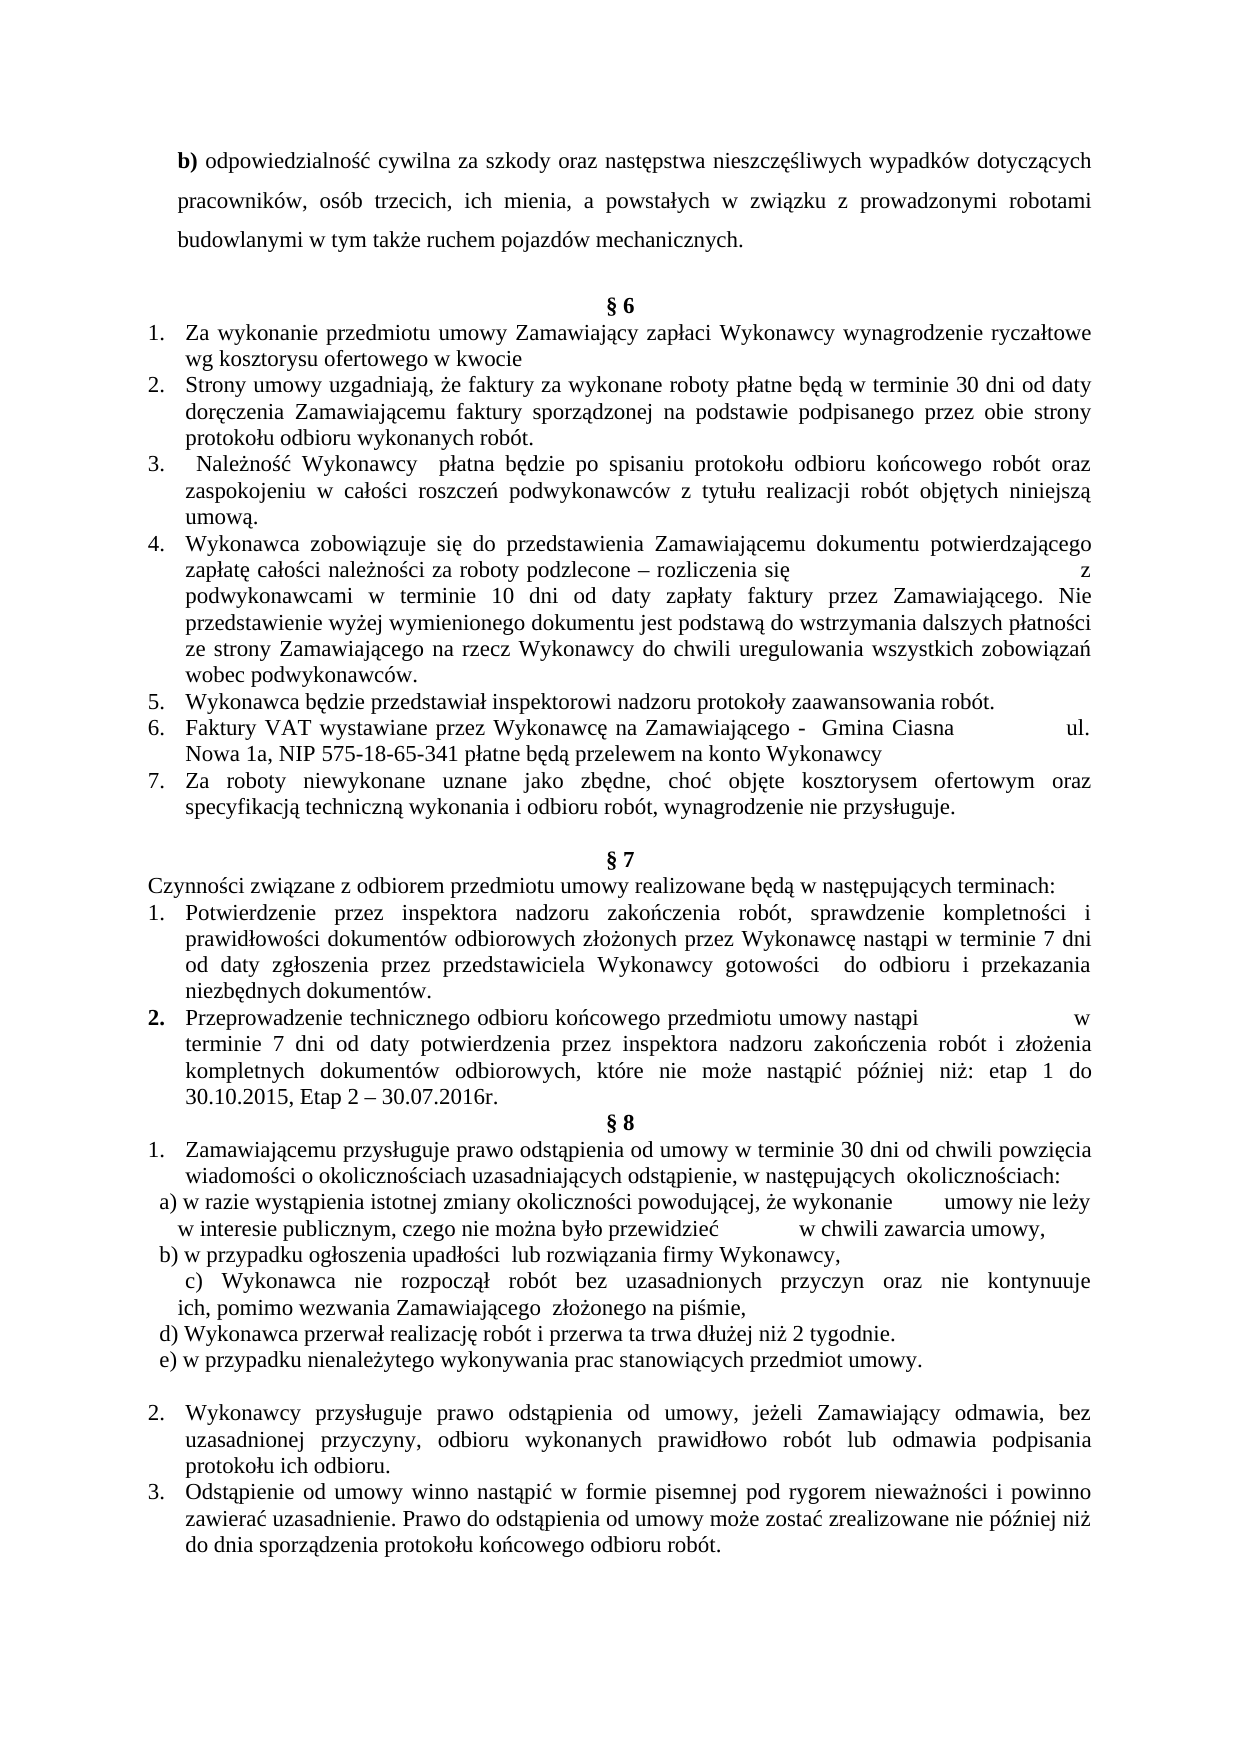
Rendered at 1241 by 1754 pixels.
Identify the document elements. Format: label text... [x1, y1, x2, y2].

list Zamawiającemu przysługuje prawo odstąpienia od umowy w terminie 30 dni od chwili powzięcia wiadomości o okolicznościach uzasadniających odstąpienie, w następujących okolicznościach: [148, 1136, 1093, 1188]
list Przeprowadzenie technicznego odbioru końcowego przedmiotu umowy nastąpi w terminie 7 dni od daty potwierdzenia przez inspektora nadzoru zakończenia robót i złożenia kompletnych dokumentów odbiorowych, które nie może nastąpić później niż: etap 1 do 30.10.2015, Etap 2 – 30.07.2016r. [148, 1004, 1093, 1109]
list Za roboty niewykonane uznane jako zbędne, choć objęte kosztorysem ofertowym oraz specyfikacją techniczną wykonania i odbioru robót, wynagrodzenie nie przysługuje. [148, 767, 1093, 819]
text Czynności związane z odbiorem przedmiotu umowy realizowane będą w następujących terminach: [148, 872, 1093, 898]
text b) odpowiedzialność cywilna za szkody oraz następstwa nieszczęśliwych wypadków dotyczących pracowników, osób trzecich, ich mienia, a powstałych w związku z prowadzonymi robotami budowlanymi w tym także ruchem pojazdów mechanicznych. [177, 148, 1093, 253]
list Wykonawca zobowiązuje się do przedstawienia Zamawiającemu dokumentu potwierdzającego zapłatę całości należności za roboty podzlecone – rozliczenia się z podwykonawcami w terminie 10 dni od daty zapłaty faktury przez Zamawiającego. Nie przedstawienie wyżej wymienionego dokumentu jest podstawą do wstrzymania dalszych płatności ze strony Zamawiającego na rzecz Wykonawcy do chwili uregulowania wszystkich zobowiązań wobec podwykonawców. [148, 529, 1093, 688]
list Faktury VAT wystawiane przez Wykonawcę na Zamawiającego - Gmina Ciasna ul. Nowa 1a, NIP 575-18-65-341 płatne będą przelewem na konto Wykonawcy [148, 714, 1093, 767]
list Należność Wykonawcy płatna będzie po spisaniu protokołu odbioru końcowego robót oraz zaspokojeniu w całości roszczeń podwykonawców z tytułu realizacji robót objętych niniejszą umową. [148, 451, 1093, 529]
text d) Wykonawca przerwał realizację robót i przerwa ta trwa dłużej niż 2 tygodnie. [148, 1320, 1093, 1347]
list Wykonawca będzie przedstawiał inspektorowi nadzoru protokoły zaawansowania robót. [148, 688, 1093, 714]
text a) w razie wystąpienia istotnej zmiany okoliczności powodującej, że wykonanie umowy nie leży w interesie publicznym, czego nie można było przewidzieć w chwili zawarcia umowy, [148, 1188, 1093, 1241]
text b) w przypadku ogłoszenia upadłości lub rozwiązania firmy Wykonawcy, [148, 1241, 1093, 1267]
list Za wykonanie przedmiotu umowy Zamawiający zapłaci Wykonawcy wynagrodzenie ryczałtowe wg kosztorysu ofertowego w kwocie [148, 319, 1093, 371]
text § 6 [148, 292, 1093, 319]
text § 7 [148, 846, 1093, 872]
text c) Wykonawca nie rozpoczął robót bez uzasadnionych przyczyn oraz nie kontynuuje ich, pomimo wezwania Zamawiającego złożonego na piśmie, [148, 1267, 1093, 1320]
text § 8 [148, 1109, 1093, 1136]
list Potwierdzenie przez inspektora nadzoru zakończenia robót, sprawdzenie kompletności i prawidłowości dokumentów odbiorowych złożonych przez Wykonawcę nastąpi w terminie 7 dni od daty zgłoszenia przez przedstawiciela Wykonawcy gotowości do odbioru i przekazania niezbędnych dokumentów. [148, 898, 1093, 1004]
list Odstąpienie od umowy winno nastąpić w formie pisemnej pod rygorem nieważności i powinno zawierać uzasadnienie. Prawo do odstąpienia od umowy może zostać zrealizowane nie później niż do dnia sporządzenia protokołu końcowego odbioru robót. [148, 1478, 1093, 1557]
text e) w przypadku nienależytego wykonywania prac stanowiących przedmiot umowy. [148, 1347, 1093, 1373]
list Wykonawcy przysługuje prawo odstąpienia od umowy, jeżeli Zamawiający odmawia, bez uzasadnionej przyczyny, odbioru wykonanych prawidłowo robót lub odmawia podpisania protokołu ich odbioru. [148, 1399, 1093, 1478]
list Strony umowy uzgadniają, że faktury za wykonane roboty płatne będą w terminie 30 dni od daty doręczenia Zamawiającemu faktury sporządzonej na podstawie podpisanego przez obie strony protokołu odbioru wykonanych robót. [148, 371, 1093, 451]
